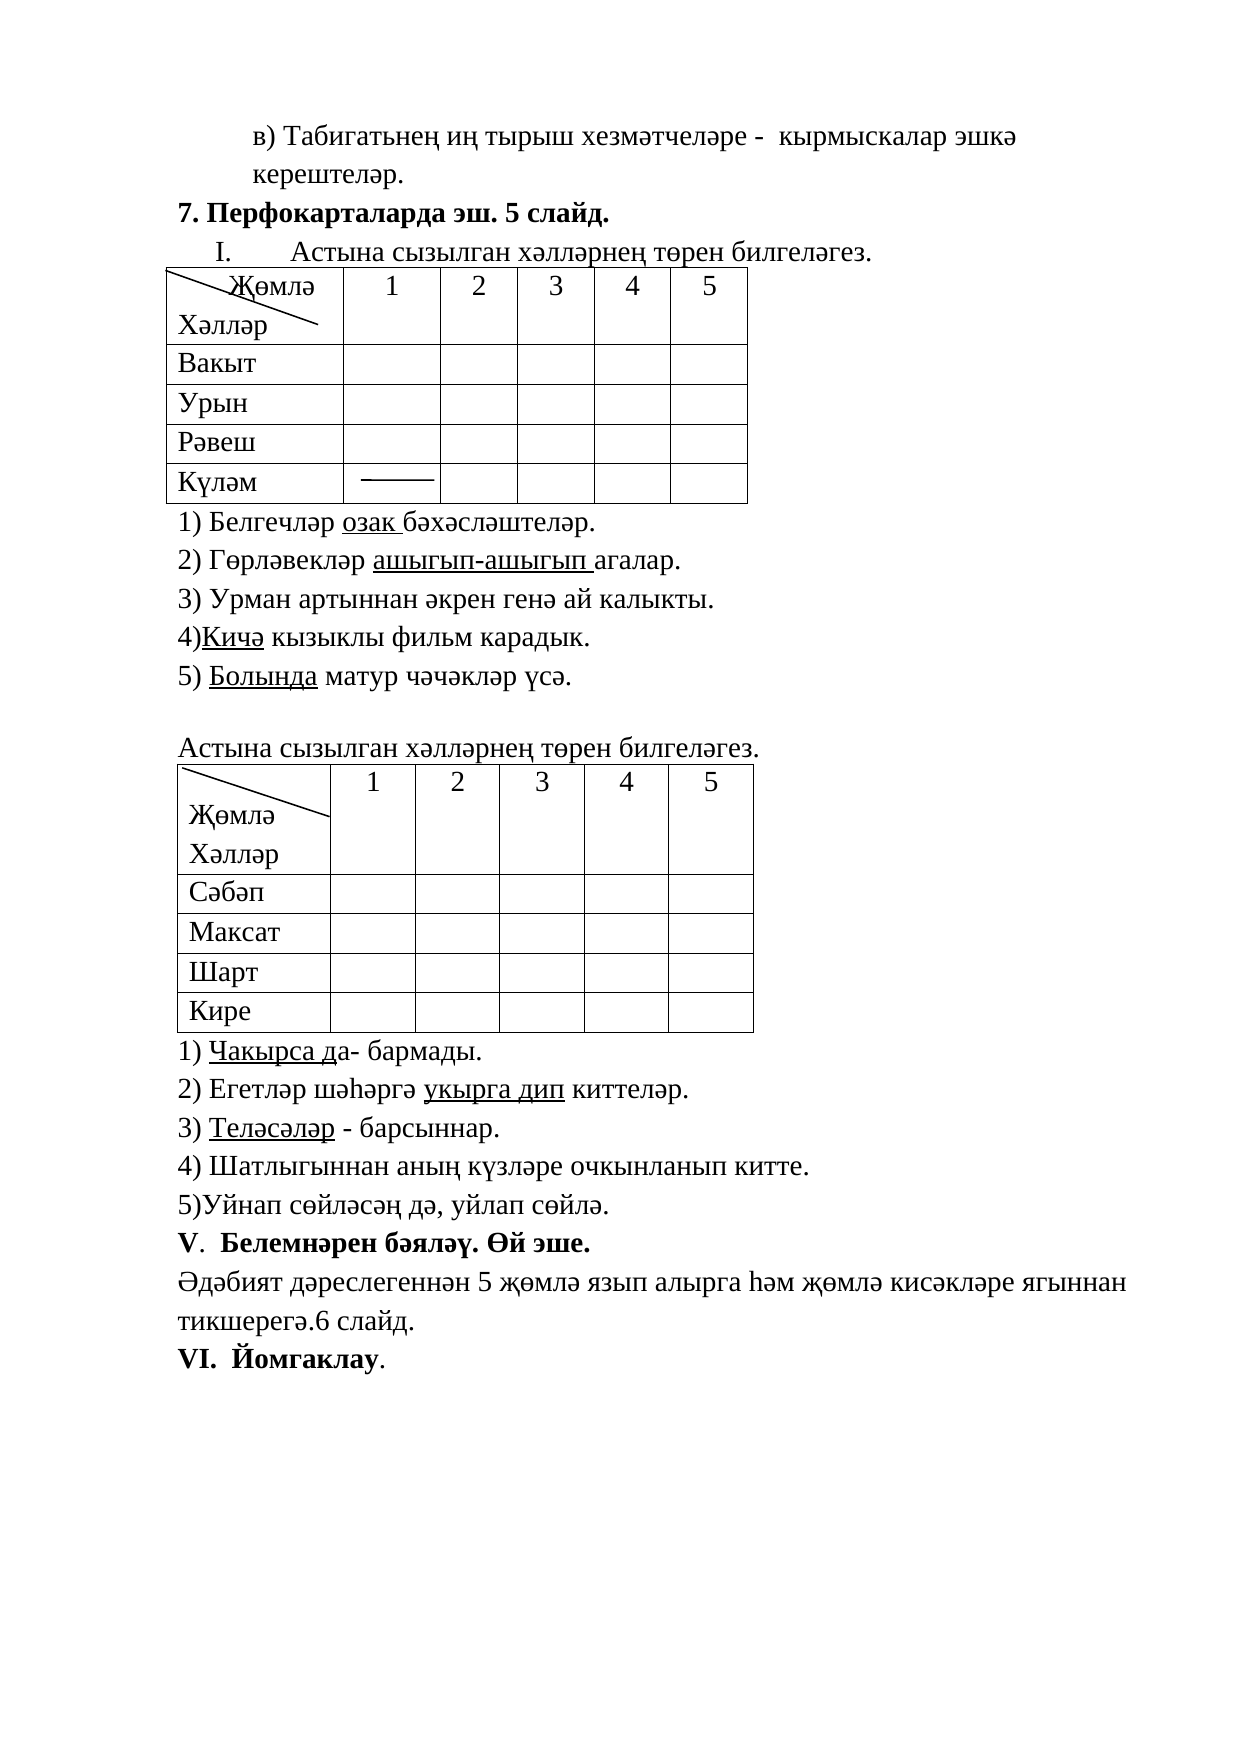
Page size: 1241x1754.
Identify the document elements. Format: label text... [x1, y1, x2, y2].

table_cell [518, 464, 594, 503]
table_cell Кире [178, 993, 330, 1032]
table_cell [331, 914, 415, 953]
table_cell [585, 993, 668, 1032]
table_cell [671, 425, 747, 463]
table_header 3 [518, 268, 594, 344]
table_header 1 [331, 765, 415, 873]
table_header 5 [671, 268, 747, 344]
table_cell [595, 385, 670, 423]
text 3) Теләсәләр - барсыннар. [177, 1110, 1152, 1143]
table_cell [331, 875, 415, 913]
table_cell Күләм [167, 464, 343, 503]
table_cell [344, 425, 440, 463]
table_cell [671, 345, 747, 384]
text 7. Перфокарталарда эш. 5 слайд. [177, 195, 1152, 229]
table_cell [441, 425, 517, 463]
table_cell [585, 954, 668, 992]
table_cell [585, 875, 668, 913]
text 4)Кичә кызыклы фильм карадык. [177, 619, 1152, 653]
text VI. Йомгаклау. [177, 1341, 1152, 1375]
table_cell [344, 345, 440, 384]
table_header 5 [669, 765, 753, 873]
text 1) Белгечләр озак бәхәсләштеләр. [177, 504, 1152, 537]
table_cell [331, 954, 415, 992]
table_cell [441, 385, 517, 423]
table_header 3 [500, 765, 584, 873]
table_cell [671, 385, 747, 423]
table_cell Урын [167, 385, 343, 423]
table_header 1 [344, 268, 440, 344]
table_header 2 [441, 268, 517, 344]
table_cell [518, 385, 594, 423]
table_cell [518, 345, 594, 384]
text Әдәбият дәреслегеннән 5 җөмлә язып алырга һәм җөмлә кисәкләре ягыннан тикшерегә.6 слайд. [177, 1264, 1152, 1336]
table_header 4 [585, 765, 668, 873]
table_cell [416, 875, 499, 913]
table_cell [669, 954, 753, 992]
text V. Белемнәрен бәяләү. Өй эше. [177, 1226, 1152, 1259]
text 5)Уйнап сөйләсәң дә, уйлап сөйлә. [177, 1187, 1152, 1221]
table_cell [416, 954, 499, 992]
text в) Табигатьнең иң тырыш хезмәтчеләре - кырмыскалар эшкә керештеләр. [252, 118, 1152, 190]
table_cell [441, 345, 517, 384]
text 2) Егетләр шәһәргә укырга дип киттеләр. [177, 1071, 1152, 1105]
table_header 2 [416, 765, 499, 873]
text Астына сызылган хәлләрнең төрен билгеләгез. [177, 730, 1152, 763]
table_cell [344, 385, 440, 423]
table_cell Вакыт [167, 345, 343, 384]
table_cell [595, 345, 670, 384]
table_cell [671, 464, 747, 503]
table_header Җөмлә Хәлләр [167, 268, 343, 344]
table_cell Рәвеш [167, 425, 343, 463]
table_cell Сәбәп [178, 875, 330, 913]
table_cell [416, 993, 499, 1032]
text 1) Чакырса да- бармады. [177, 1033, 1152, 1066]
table_cell [669, 914, 753, 953]
table_cell [595, 425, 670, 463]
text 4) Шатлыгыннан аның күзләре очкынланып китте. [177, 1148, 1152, 1182]
table_cell [441, 464, 517, 503]
text 3) Урман артыннан әкрен генә ай калыкты. [177, 581, 1152, 614]
table_header 4 [595, 268, 670, 344]
table_cell [518, 425, 594, 463]
table_cell [669, 875, 753, 913]
table_cell [500, 993, 584, 1032]
table_cell [669, 993, 753, 1032]
list Астына сызылган хәлләрнең төрен билгеләгез. [215, 234, 1152, 267]
table_cell [500, 954, 584, 992]
table_cell Максат [178, 914, 330, 953]
text 5) Болында матур чәчәкләр үсә. [177, 658, 1152, 691]
table_cell [500, 875, 584, 913]
table_cell [344, 464, 440, 503]
table_cell [500, 914, 584, 953]
table_header Җөмлә Хәлләр [178, 765, 330, 873]
table_cell Шарт [178, 954, 330, 992]
table_cell [416, 914, 499, 953]
text 2) Гөрләвекләр ашыгып-ашыгып агалар. [177, 542, 1152, 576]
table_cell [585, 914, 668, 953]
table_cell [595, 464, 670, 503]
table_cell [331, 993, 415, 1032]
